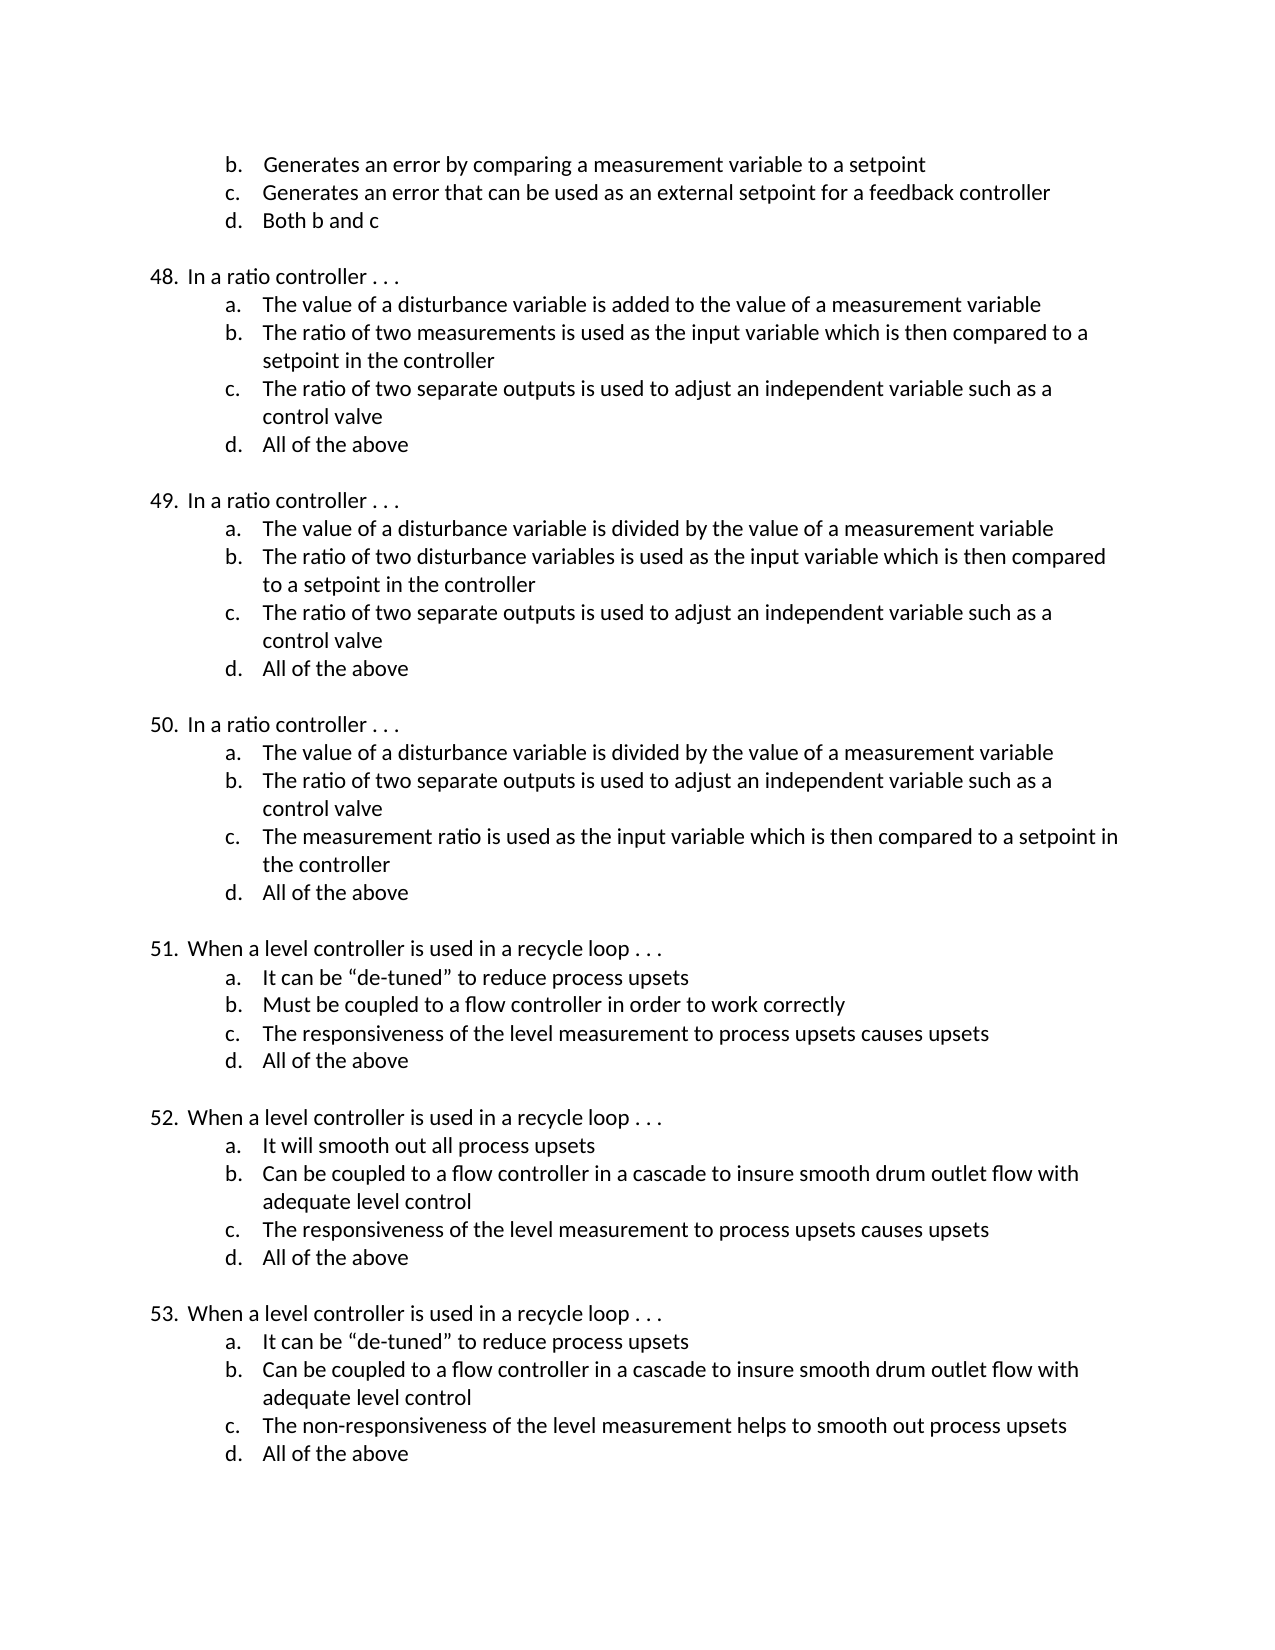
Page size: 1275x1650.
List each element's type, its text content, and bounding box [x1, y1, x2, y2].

text c. The responsiveness of the level measurement to process upsets causes upsets [225, 1019, 1125, 1047]
text c. The non-responsiveness of the level measurement helps to smooth out process upsets [225, 1411, 1125, 1439]
text 48. In a ratio controller . . . [150, 262, 1125, 290]
text d. All of the above [225, 878, 1125, 907]
text b. Generates an error by comparing a measurement variable to a setpoint [225, 150, 1125, 178]
text a. It can be “de-tuned” to reduce process upsets [225, 1327, 1125, 1355]
text c. Generates an error that can be used as an external setpoint for a feedback controller [225, 178, 1125, 206]
text c. The responsiveness of the level measurement to process upsets causes upsets [225, 1215, 1125, 1243]
text 49. In a ratio controller . . . [150, 486, 1125, 514]
text 52. When a level controller is used in a recycle loop . . . [150, 1103, 1125, 1131]
text d. All of the above [225, 1047, 1125, 1075]
text a. The value of a disturbance variable is added to the value of a measurement variable [225, 290, 1125, 318]
text d. All of the above [225, 1439, 1125, 1467]
text b. The ratio of two separate outputs is used to adjust an independent variable such as a control valve [225, 766, 1125, 822]
text b. Can be coupled to a flow controller in a cascade to insure smooth drum outlet flow with adequate level control [225, 1355, 1125, 1411]
text a. The value of a disturbance variable is divided by the value of a measurement variable [225, 514, 1125, 542]
text a. It can be “de-tuned” to reduce process upsets [225, 963, 1125, 991]
text 50. In a ratio controller . . . [150, 710, 1125, 738]
text b. The ratio of two measurements is used as the input variable which is then compared to a setpoint in the controller [225, 318, 1125, 374]
text d. All of the above [225, 430, 1125, 458]
text b. Can be coupled to a flow controller in a cascade to insure smooth drum outlet flow with adequate level control [225, 1159, 1125, 1215]
text d. All of the above [225, 1243, 1125, 1271]
text c. The measurement ratio is used as the input variable which is then compared to a setpoint in the controller [225, 822, 1125, 878]
text b. Must be coupled to a flow controller in order to work correctly [225, 991, 1125, 1019]
text d. Both b and c [225, 206, 1125, 234]
text a. The value of a disturbance variable is divided by the value of a measurement variable [225, 738, 1125, 766]
text 51. When a level controller is used in a recycle loop . . . [150, 934, 1125, 963]
text a. It will smooth out all process upsets [225, 1131, 1125, 1159]
text c. The ratio of two separate outputs is used to adjust an independent variable such as a control valve [225, 374, 1125, 430]
text c. The ratio of two separate outputs is used to adjust an independent variable such as a control valve [225, 598, 1125, 654]
text 53. When a level controller is used in a recycle loop . . . [150, 1299, 1125, 1327]
text b. The ratio of two disturbance variables is used as the input variable which is then compared to a setpoint in the controller [225, 542, 1125, 598]
text d. All of the above [225, 654, 1125, 682]
